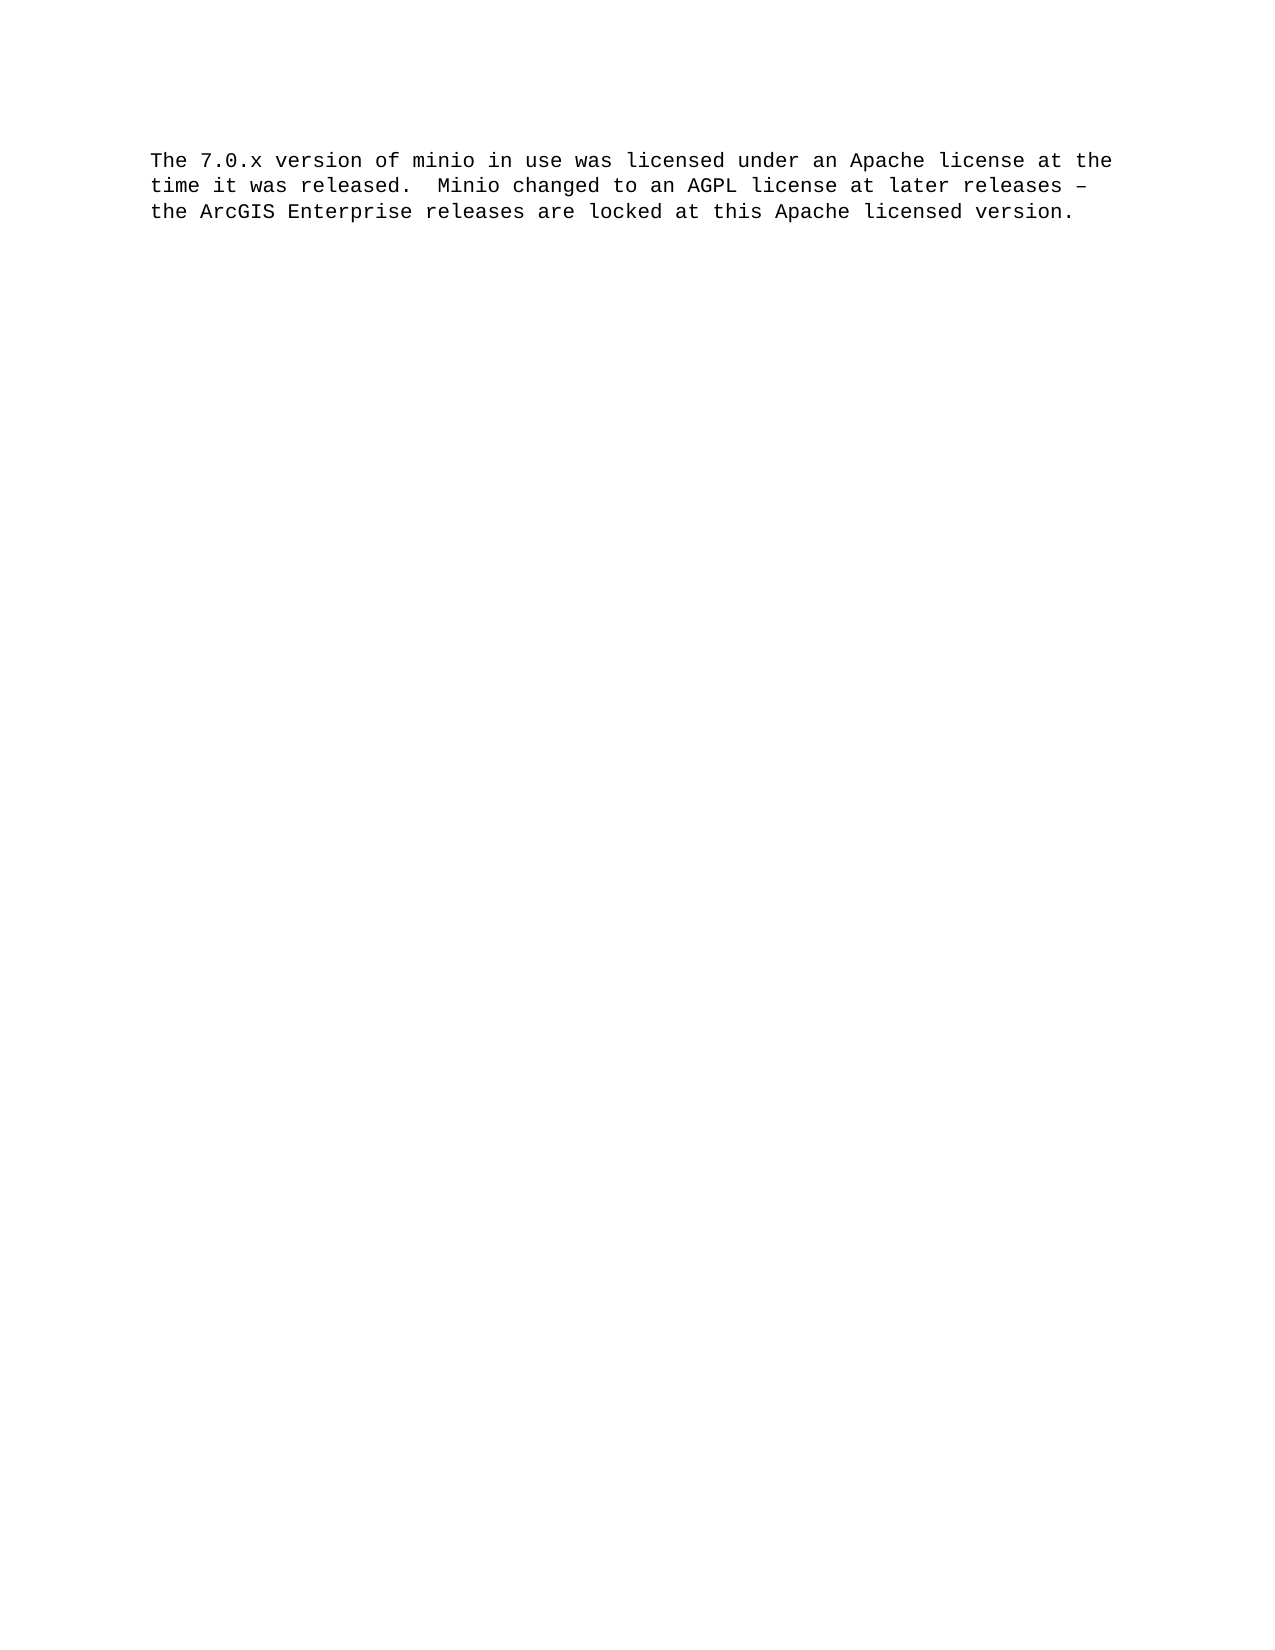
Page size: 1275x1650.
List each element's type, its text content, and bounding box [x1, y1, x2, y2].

text The 7.0.x version of minio in use was licensed under an Apache license at the time it was released. Minio changed to an AGPL license at later releases – the ArcGIS Enterprise releases are locked at this Apache licensed version. [150, 150, 1125, 225]
